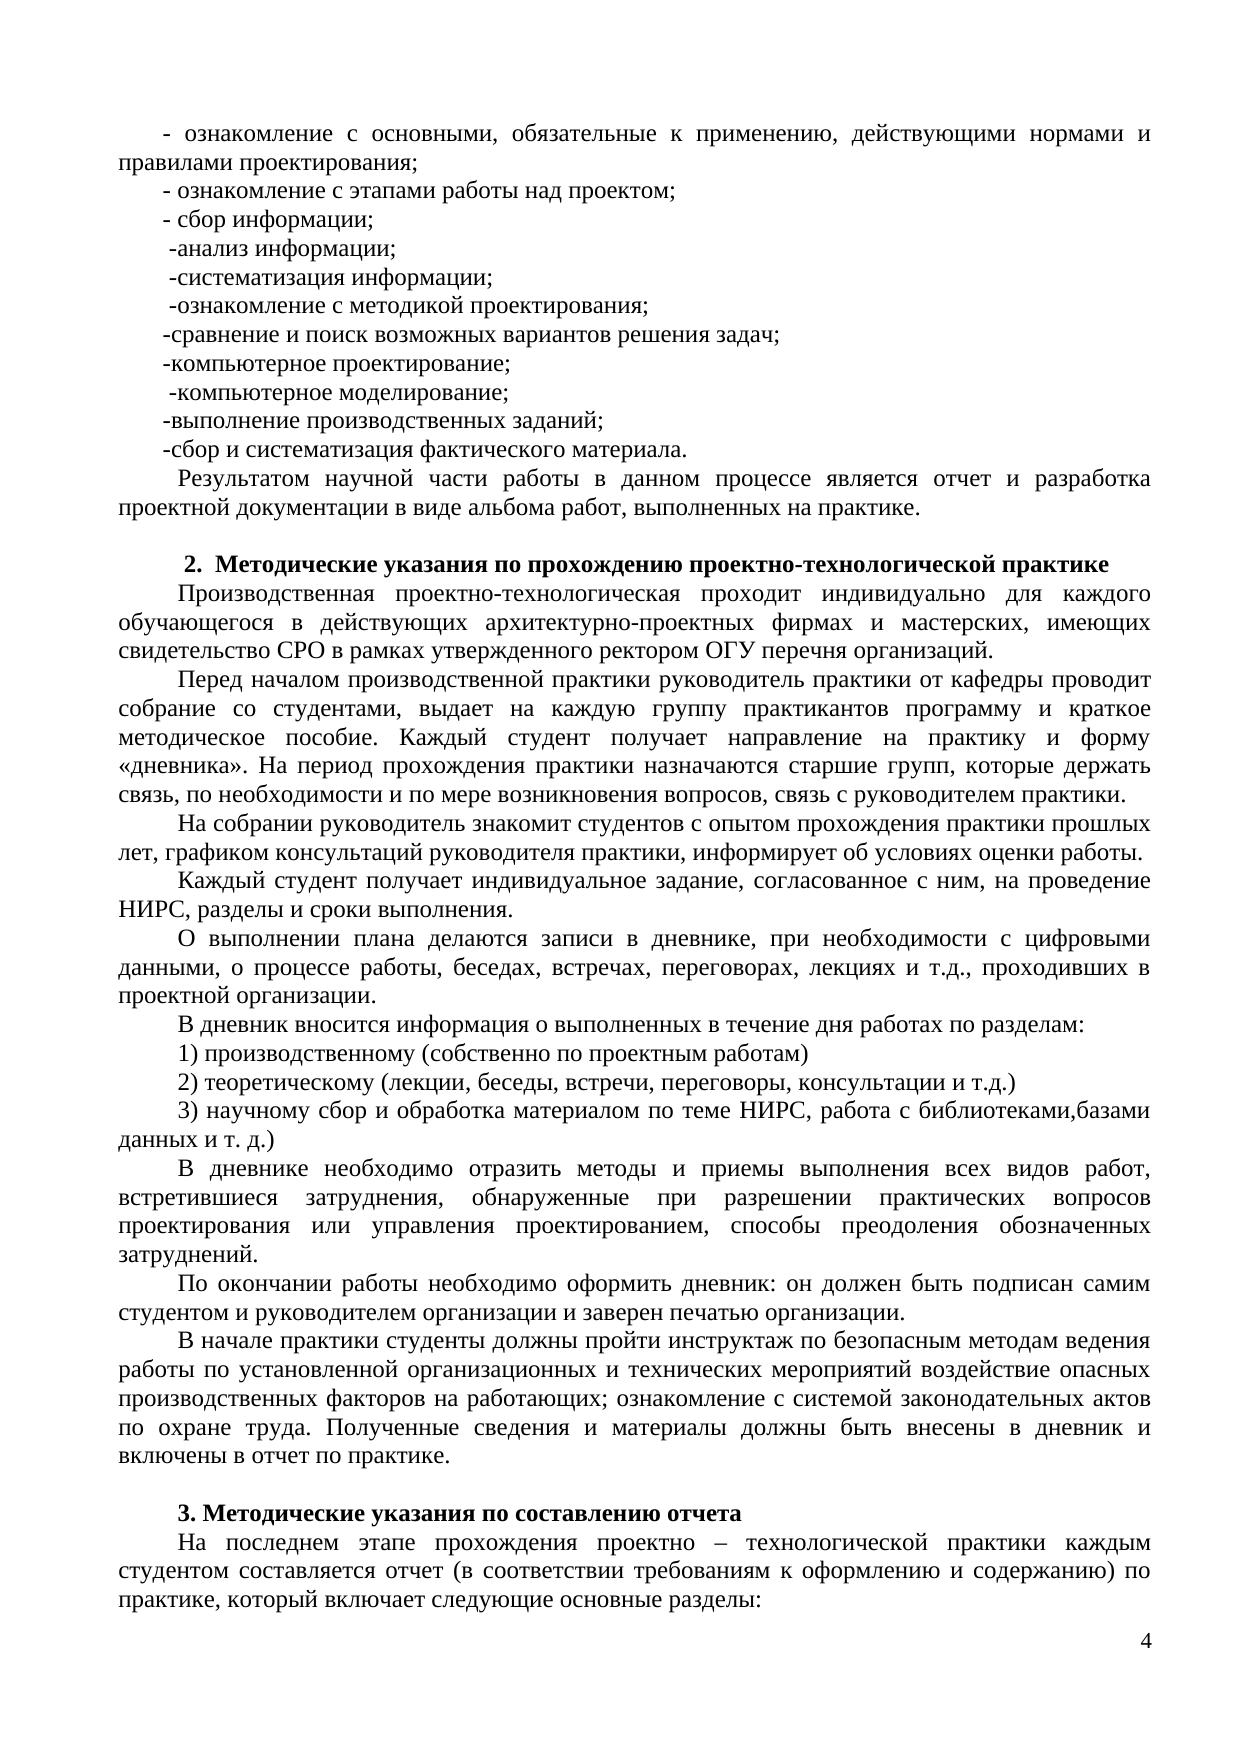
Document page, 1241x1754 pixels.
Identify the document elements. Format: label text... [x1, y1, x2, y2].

text В дневник вносится информация о выполненных в течение дня работах по разделам: [118, 1009, 1152, 1038]
text - сбор информации; [118, 204, 1152, 233]
text Каждый студент получает индивидуальное задание, согласованное с ним, на проведение НИРС, разделы и сроки выполнения. [118, 866, 1152, 923]
text В дневнике необходимо отразить методы и приемы выполнения всех видов работ, встретившиеся затруднения, обнаруженные при разрешении практических вопросов проектирования или управления проектированием, способы преодоления обозначенных затруднений. [118, 1153, 1152, 1268]
text 2. Методические указания по прохождению проектно-технологической практике [118, 549, 1152, 578]
text На собрании руководитель знакомит студентов с опытом прохождения практики прошлых лет, графиком консультаций руководителя практики, информирует об условиях оценки работы. [118, 808, 1152, 866]
text -анализ информации; [118, 233, 1152, 262]
text 3) научному сбор и обработка материалом по теме НИРС, работа с библиотеками,базами данных и т. д.) [118, 1096, 1152, 1153]
text Производственная проектно-технологическая проходит индивидуально для каждого обучающегося в действующих архитектурно-проектных фирмах и мастерских, имеющих свидетельство СРО в рамках утвержденного ректором ОГУ перечня организаций. [118, 578, 1152, 664]
text Результатом научной части работы в данном процессе является отчет и разработка проектной документации в виде альбома работ, выполненных на практике. [118, 463, 1152, 521]
text -выполнение производственных заданий; [118, 406, 1152, 434]
text По окончании работы необходимо оформить дневник: он должен быть подписан самим студентом и руководителем организации и заверен печатью организации. [118, 1268, 1152, 1326]
text Перед началом производственной практики руководитель практики от кафедры проводит собрание со студентами, выдает на каждую группу практикантов программу и краткое методическое пособие. Каждый студент получает направление на практику и форму «дневника». На период прохождения практики назначаются старшие групп, которые держать связь, по необходимости и по мере возникновения вопросов, связь с руководителем практики. [118, 664, 1152, 808]
text 1) производственному (собственно по проектным работам) [118, 1038, 1152, 1067]
text -компьютерное проектирование; [118, 348, 1152, 377]
text -ознакомление с методикой проектирования; [118, 291, 1152, 319]
text В начале практики студенты должны пройти инструктаж по безопасным методам ведения работы по установленной организационных и технических мероприятий воздействие опасных производственных факторов на работающих; ознакомление с системой законодательных актов по охране труда. Полученные сведения и материалы должны быть внесены в дневник и включены в отчет по практике. [118, 1326, 1152, 1469]
text 3. Методические указания по составлению отчета [118, 1498, 1152, 1527]
text -систематизация информации; [118, 262, 1152, 291]
text -сбор и систематизация фактического материала. [118, 434, 1152, 463]
text 2) теоретическому (лекции, беседы, встречи, переговоры, консультации и т.д.) [118, 1067, 1152, 1096]
text -компьютерное моделирование; [118, 377, 1152, 406]
text -сравнение и поиск возможных вариантов решения задач; [118, 319, 1152, 348]
text - ознакомление с основными, обязательные к применению, действующими нормами и правилами проектирования; [118, 118, 1152, 176]
text На последнем этапе прохождения проектно – технологической практики каждым студентом составляется отчет (в соответствии требованиям к оформлению и содержанию) по практике, который включает следующие основные разделы: [118, 1527, 1152, 1613]
text О выполнении плана делаются записи в дневнике, при необходимости с цифровыми данными, о процессе работы, беседах, встречах, переговорах, лекциях и т.д., проходивших в проектной организации. [118, 923, 1152, 1009]
text - ознакомление с этапами работы над проектом; [118, 176, 1152, 204]
